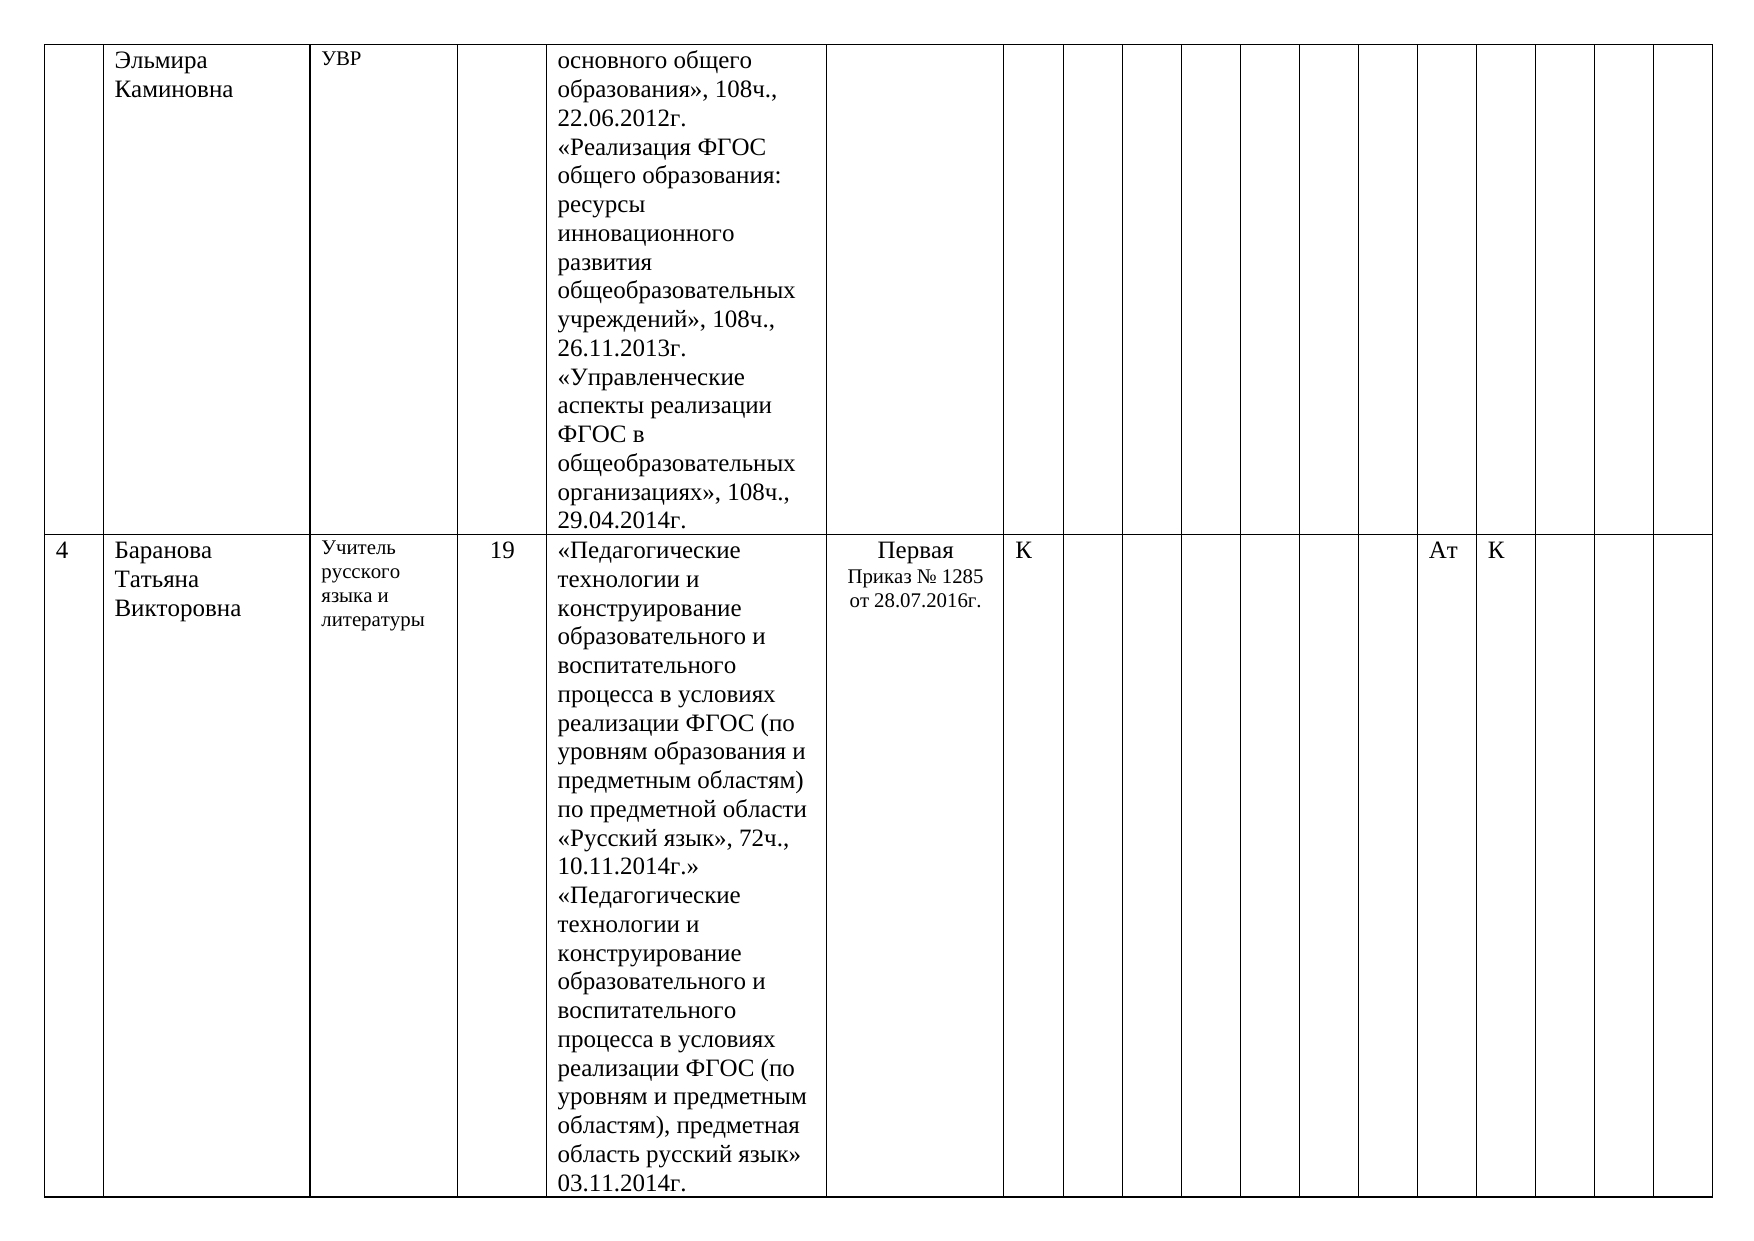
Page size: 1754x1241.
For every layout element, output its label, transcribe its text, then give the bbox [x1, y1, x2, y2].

table_cell [1123, 45, 1181, 534]
table_cell [1241, 45, 1299, 534]
table_cell [1595, 45, 1653, 534]
table_cell [1300, 535, 1358, 1196]
table_cell [1477, 45, 1535, 534]
table_cell [1241, 535, 1299, 1196]
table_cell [827, 535, 1003, 1196]
table_cell [1004, 45, 1063, 534]
table_cell 4 [45, 535, 103, 1196]
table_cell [547, 45, 826, 534]
table_cell [1654, 535, 1712, 1196]
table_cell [104, 535, 309, 1196]
table_cell [1595, 535, 1653, 1196]
table_cell [1064, 535, 1122, 1196]
table_cell [1359, 535, 1417, 1196]
table_cell К [1536, 45, 1594, 534]
table_cell [1300, 45, 1358, 534]
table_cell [547, 535, 826, 1196]
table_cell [311, 535, 457, 1196]
table_cell К [1477, 535, 1535, 1196]
table_cell [1536, 535, 1594, 1196]
table_cell К [1064, 45, 1122, 534]
table_cell [1654, 45, 1712, 534]
table_cell [458, 45, 546, 534]
table_cell Ат [1418, 535, 1476, 1196]
table_cell 19 [458, 535, 546, 1196]
table_cell 3 [45, 45, 103, 534]
table_cell [1359, 45, 1417, 534]
table_cell [1418, 45, 1476, 534]
table_cell [1123, 535, 1181, 1196]
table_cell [311, 45, 457, 534]
table_cell [1182, 535, 1240, 1196]
table_cell [827, 45, 1003, 534]
table_cell К [1004, 535, 1063, 1196]
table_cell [104, 45, 309, 534]
table_cell [1182, 45, 1240, 534]
